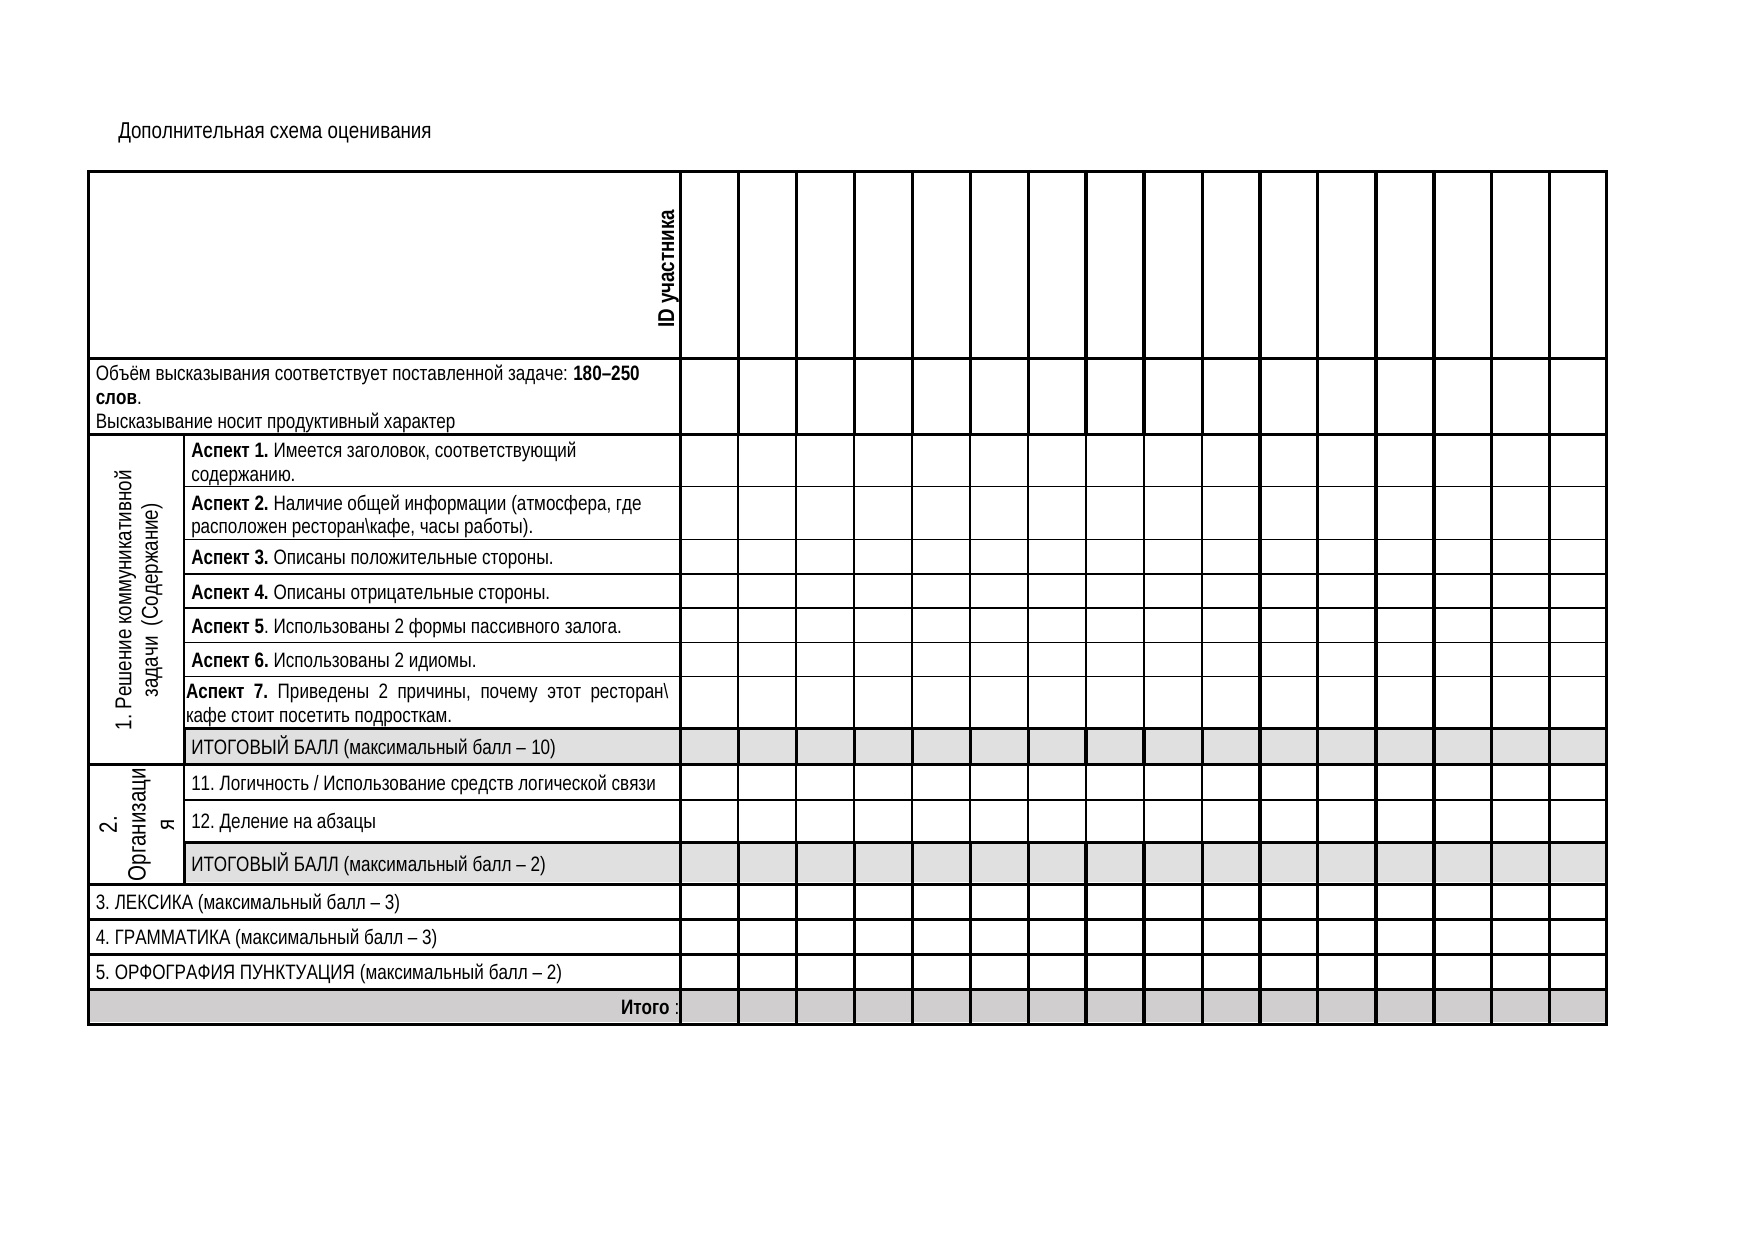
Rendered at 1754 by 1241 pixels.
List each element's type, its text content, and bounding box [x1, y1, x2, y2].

table_cell [971, 609, 1027, 642]
table_cell [798, 360, 853, 433]
table_cell [1087, 677, 1143, 727]
table_header [1493, 173, 1548, 357]
table_header [740, 173, 795, 357]
table_cell [914, 956, 969, 987]
table_cell [972, 991, 1027, 1022]
table_cell [1378, 991, 1432, 1022]
table_cell [1146, 921, 1201, 952]
table_cell [740, 360, 795, 433]
table_cell [1030, 360, 1084, 433]
table_cell Аспект 7. Приведены 2 причины, почему этот ресторан\ кафе стоит посетить подросткам. [185, 677, 679, 727]
table_cell [1551, 575, 1605, 607]
table_cell [914, 730, 969, 763]
table_cell Аспект 5. Использованы 2 формы пассивного залога. [185, 609, 679, 642]
table_cell [1145, 801, 1201, 841]
table_cell [972, 730, 1027, 763]
table_cell [682, 801, 737, 841]
table_cell [971, 575, 1027, 607]
table_cell [1262, 436, 1316, 486]
table_cell [1436, 844, 1490, 882]
table_cell [1029, 487, 1085, 538]
table_cell [913, 575, 969, 607]
table_cell [914, 991, 969, 1022]
table_cell 5. ОРФОГРАФИЯ ПУНКТУАЦИЯ (максимальный балл – 2) [90, 956, 679, 987]
table_cell [1262, 487, 1316, 538]
table_cell [971, 801, 1027, 841]
table_cell [1319, 360, 1374, 433]
table_cell [798, 844, 853, 882]
table_cell [740, 844, 795, 882]
table_cell [1436, 730, 1490, 763]
table_cell [797, 436, 853, 486]
table_cell [914, 844, 969, 882]
table_cell [1088, 956, 1142, 987]
table_cell [1204, 921, 1258, 952]
table_cell [1030, 921, 1084, 952]
table_cell [1436, 360, 1490, 433]
table_cell [1145, 436, 1201, 486]
table_cell [798, 730, 853, 763]
table_cell [914, 921, 969, 952]
table_cell [1088, 360, 1142, 433]
table_cell [797, 766, 853, 799]
table_cell [1319, 643, 1374, 676]
table_cell [1204, 730, 1258, 763]
table_cell [1262, 575, 1316, 607]
table_header [1146, 173, 1201, 357]
table_cell [1204, 886, 1258, 917]
table_header [1319, 173, 1374, 357]
table_cell [1493, 540, 1548, 573]
table_cell [1436, 575, 1490, 607]
table_cell [682, 844, 737, 882]
table_cell [1378, 540, 1432, 573]
table_cell [1204, 844, 1258, 882]
table_cell [798, 921, 853, 952]
table_cell [1493, 575, 1548, 607]
table_cell [1378, 921, 1432, 952]
table_cell [739, 575, 795, 607]
table_cell [1378, 730, 1432, 763]
table_cell ИТОГОВЫЙ БАЛЛ (максимальный балл – 10) [186, 730, 679, 763]
table_cell [1551, 844, 1605, 882]
table_cell [682, 575, 737, 607]
table_cell [1436, 801, 1490, 841]
table_cell Итого : [90, 991, 679, 1022]
table_header [1436, 173, 1490, 357]
table_cell ИТОГОВЫЙ БАЛЛ (максимальный балл – 2) [186, 844, 679, 882]
table_cell [1203, 436, 1258, 486]
table_cell [913, 766, 969, 799]
table_header [972, 173, 1027, 357]
table_cell [1378, 609, 1432, 642]
table_cell [1146, 991, 1201, 1022]
table_cell [1436, 956, 1490, 987]
table_cell [682, 991, 737, 1022]
table_header [1378, 173, 1432, 357]
table_cell [1203, 801, 1258, 841]
table_cell [1087, 801, 1143, 841]
table_cell [972, 921, 1027, 952]
table_cell [682, 730, 737, 763]
table_cell [1262, 844, 1316, 882]
table_cell [739, 436, 795, 486]
table_cell [1436, 886, 1490, 917]
table_cell [1319, 844, 1374, 882]
table_cell [1436, 540, 1490, 573]
table_cell [1087, 575, 1143, 607]
table_header [798, 173, 853, 357]
table_header [1204, 173, 1258, 357]
table_cell [1030, 886, 1084, 917]
table_cell [740, 886, 795, 917]
table_cell [1319, 921, 1374, 952]
table_cell [1029, 766, 1085, 799]
table_cell [1088, 921, 1142, 952]
table_cell [682, 886, 737, 917]
table_cell [1030, 730, 1084, 763]
table_cell [1378, 844, 1432, 882]
table_cell 2. Организация [90, 766, 183, 882]
table_cell [1088, 886, 1142, 917]
table_cell [1493, 956, 1548, 987]
table_cell [682, 766, 737, 799]
table_cell [1551, 360, 1605, 433]
table_cell [1378, 643, 1432, 676]
table_cell [1493, 609, 1548, 642]
table_cell 12. Деление на абзацы [185, 801, 679, 841]
table_cell [855, 436, 911, 486]
table_cell [798, 956, 853, 987]
table_cell [1436, 609, 1490, 642]
table_cell [1493, 677, 1548, 727]
table_cell [682, 360, 737, 433]
table_cell [740, 956, 795, 987]
table_cell [855, 801, 911, 841]
table_cell [913, 801, 969, 841]
table_cell [1493, 921, 1548, 952]
table_cell [1551, 921, 1605, 952]
table_cell [1146, 730, 1201, 763]
table_cell Аспект 4. Описаны отрицательные стороны. [185, 575, 679, 607]
table_cell [1029, 609, 1085, 642]
table_cell [682, 540, 737, 573]
table_cell [1493, 360, 1548, 433]
table_cell [739, 801, 795, 841]
table_cell [1319, 991, 1374, 1022]
table_cell [1145, 609, 1201, 642]
table_cell [1319, 487, 1374, 538]
table_cell [1378, 766, 1432, 799]
table_cell [1436, 766, 1490, 799]
table_cell [1029, 677, 1085, 727]
table_cell 1. Решение коммуникативной задачи (Содержание) [90, 436, 183, 763]
table_header [1551, 173, 1605, 357]
table_cell [739, 677, 795, 727]
table_cell [855, 609, 911, 642]
table_cell [682, 677, 737, 727]
table_cell [739, 766, 795, 799]
table_cell [1378, 886, 1432, 917]
table_cell [972, 360, 1027, 433]
table_cell [682, 921, 737, 952]
table_cell [1088, 991, 1142, 1022]
table_cell [1551, 766, 1605, 799]
table_cell [1087, 766, 1143, 799]
table_cell [1262, 360, 1316, 433]
table_cell [1029, 436, 1085, 486]
table_cell [1378, 677, 1432, 727]
table_cell [1262, 801, 1316, 841]
table_cell [1145, 575, 1201, 607]
table_cell [1436, 643, 1490, 676]
table_cell [797, 609, 853, 642]
table_cell [1203, 575, 1258, 607]
table_header ID участника [90, 173, 679, 357]
table_cell [971, 487, 1027, 538]
table_cell [913, 436, 969, 486]
table_cell [1436, 436, 1490, 486]
table_cell [682, 487, 737, 538]
table_cell [1029, 575, 1085, 607]
table_cell [856, 956, 911, 987]
table_cell [972, 886, 1027, 917]
table_cell [1493, 730, 1548, 763]
table_cell [1262, 766, 1316, 799]
table_cell [1551, 801, 1605, 841]
table_cell [1319, 766, 1374, 799]
table_cell [739, 609, 795, 642]
table_cell [1436, 487, 1490, 538]
table_cell [1551, 436, 1605, 486]
table_cell [1493, 991, 1548, 1022]
table_cell [1551, 991, 1605, 1022]
table_cell Аспект 6. Использованы 2 идиомы. [185, 643, 679, 676]
table_cell [1551, 677, 1605, 727]
table_cell [1087, 487, 1143, 538]
table_cell [913, 609, 969, 642]
table_cell [740, 991, 795, 1022]
table_cell [740, 730, 795, 763]
table_cell [855, 575, 911, 607]
table_cell [855, 540, 911, 573]
table_cell [682, 436, 737, 486]
table_cell [1551, 540, 1605, 573]
table_cell [1146, 360, 1201, 433]
table_cell [1493, 436, 1548, 486]
table_cell [1262, 921, 1316, 952]
table_cell [1087, 540, 1143, 573]
table_cell [1319, 956, 1374, 987]
table_cell [1262, 886, 1316, 917]
table_cell [1145, 677, 1201, 727]
table_header [1262, 173, 1316, 357]
table_cell [1551, 730, 1605, 763]
table_cell [1088, 730, 1142, 763]
table_cell [1204, 956, 1258, 987]
table_cell [797, 677, 853, 727]
table_cell [1262, 643, 1316, 676]
table_cell [1319, 886, 1374, 917]
table_cell [855, 643, 911, 676]
table_cell [1029, 540, 1085, 573]
table_cell [1378, 801, 1432, 841]
table_cell [682, 643, 737, 676]
table_cell [855, 487, 911, 538]
table_cell [1262, 609, 1316, 642]
table_cell [797, 540, 853, 573]
table_header [914, 173, 969, 357]
table_cell [797, 487, 853, 538]
table_cell [1551, 956, 1605, 987]
table_cell [1203, 643, 1258, 676]
table_cell [1145, 487, 1201, 538]
table_cell [1203, 766, 1258, 799]
table_cell [1378, 575, 1432, 607]
table_cell Аспект 3. Описаны положительные стороны. [185, 540, 679, 573]
text Дополнительная схема оценивания [118, 117, 1636, 144]
table_cell [1087, 609, 1143, 642]
table_cell [797, 801, 853, 841]
table_header [856, 173, 911, 357]
table_cell [1493, 801, 1548, 841]
table_cell [1088, 844, 1142, 882]
table_cell [1029, 643, 1085, 676]
table_cell [1030, 956, 1084, 987]
table_cell [1493, 766, 1548, 799]
table_cell [1146, 956, 1201, 987]
table_cell [1378, 956, 1432, 987]
table_cell [971, 540, 1027, 573]
table_cell [1203, 677, 1258, 727]
table_cell [855, 766, 911, 799]
table_cell [914, 886, 969, 917]
table_cell [798, 991, 853, 1022]
table_cell [1493, 886, 1548, 917]
table_cell [1262, 730, 1316, 763]
table_cell [1145, 540, 1201, 573]
table_cell [1203, 540, 1258, 573]
table_cell [1262, 540, 1316, 573]
table_cell [682, 956, 737, 987]
table_cell [913, 487, 969, 538]
table_cell [913, 643, 969, 676]
table_cell [856, 886, 911, 917]
table_cell [1551, 609, 1605, 642]
table_cell [739, 487, 795, 538]
table_cell [1262, 991, 1316, 1022]
table_cell 3. ЛЕКСИКА (максимальный балл – 3) [90, 886, 679, 917]
table_cell [856, 844, 911, 882]
table_cell 11. Логичность / Использование средств логической связи [185, 766, 679, 799]
table_cell [856, 730, 911, 763]
table_cell [856, 991, 911, 1022]
table_cell [971, 677, 1027, 727]
table_cell Аспект 1. Имеется заголовок, соответствующий содержанию. [185, 436, 679, 486]
table_cell [1204, 991, 1258, 1022]
table_cell [1319, 609, 1374, 642]
table_cell [1146, 886, 1201, 917]
table_cell [856, 921, 911, 952]
table_cell [1145, 643, 1201, 676]
table_cell Объём высказывания соответствует поставленной задаче: 180–250 слов. Высказывание носит продуктивный характер [90, 360, 679, 433]
table_cell [1030, 844, 1084, 882]
table_cell [739, 540, 795, 573]
table_cell [1203, 609, 1258, 642]
table_cell [856, 360, 911, 433]
table_cell [1378, 436, 1432, 486]
table_cell [1087, 643, 1143, 676]
table_cell Аспект 2. Наличие общей информации (атмосфера, где расположен ресторан\кафе, часы работы). [185, 487, 679, 538]
table_cell [914, 360, 969, 433]
table_cell [1146, 844, 1201, 882]
table_cell [1030, 991, 1084, 1022]
table_cell 4. ГРАММАТИКА (максимальный балл – 3) [90, 921, 679, 952]
table_cell [739, 643, 795, 676]
table_cell [1319, 540, 1374, 573]
table_cell [971, 643, 1027, 676]
table_cell [1319, 575, 1374, 607]
table_cell [797, 643, 853, 676]
table_cell [1436, 991, 1490, 1022]
table_cell [855, 677, 911, 727]
table_cell [1493, 844, 1548, 882]
table_cell [1378, 360, 1432, 433]
table_cell [1319, 436, 1374, 486]
table_cell [1319, 677, 1374, 727]
table_cell [1493, 487, 1548, 538]
table_header [1030, 173, 1084, 357]
table_cell [1204, 360, 1258, 433]
table_cell [1493, 643, 1548, 676]
table_cell [1319, 801, 1374, 841]
table_cell [1551, 643, 1605, 676]
table_cell [913, 540, 969, 573]
table_cell [913, 677, 969, 727]
table_cell [740, 921, 795, 952]
table_cell [1551, 886, 1605, 917]
table_cell [1029, 801, 1085, 841]
table_cell [972, 956, 1027, 987]
table_cell [1262, 677, 1316, 727]
table_header [682, 173, 737, 357]
table_cell [972, 844, 1027, 882]
table_cell [971, 436, 1027, 486]
table_header [1088, 173, 1142, 357]
table_cell [1203, 487, 1258, 538]
table_cell [1378, 487, 1432, 538]
table_cell [1436, 677, 1490, 727]
table_cell [797, 575, 853, 607]
table_cell [1319, 730, 1374, 763]
table_cell [1087, 436, 1143, 486]
table_cell [682, 609, 737, 642]
table_cell [971, 766, 1027, 799]
table_cell [1551, 487, 1605, 538]
table_cell [1145, 766, 1201, 799]
table_cell [1262, 956, 1316, 987]
table_cell [1436, 921, 1490, 952]
table_cell [798, 886, 853, 917]
